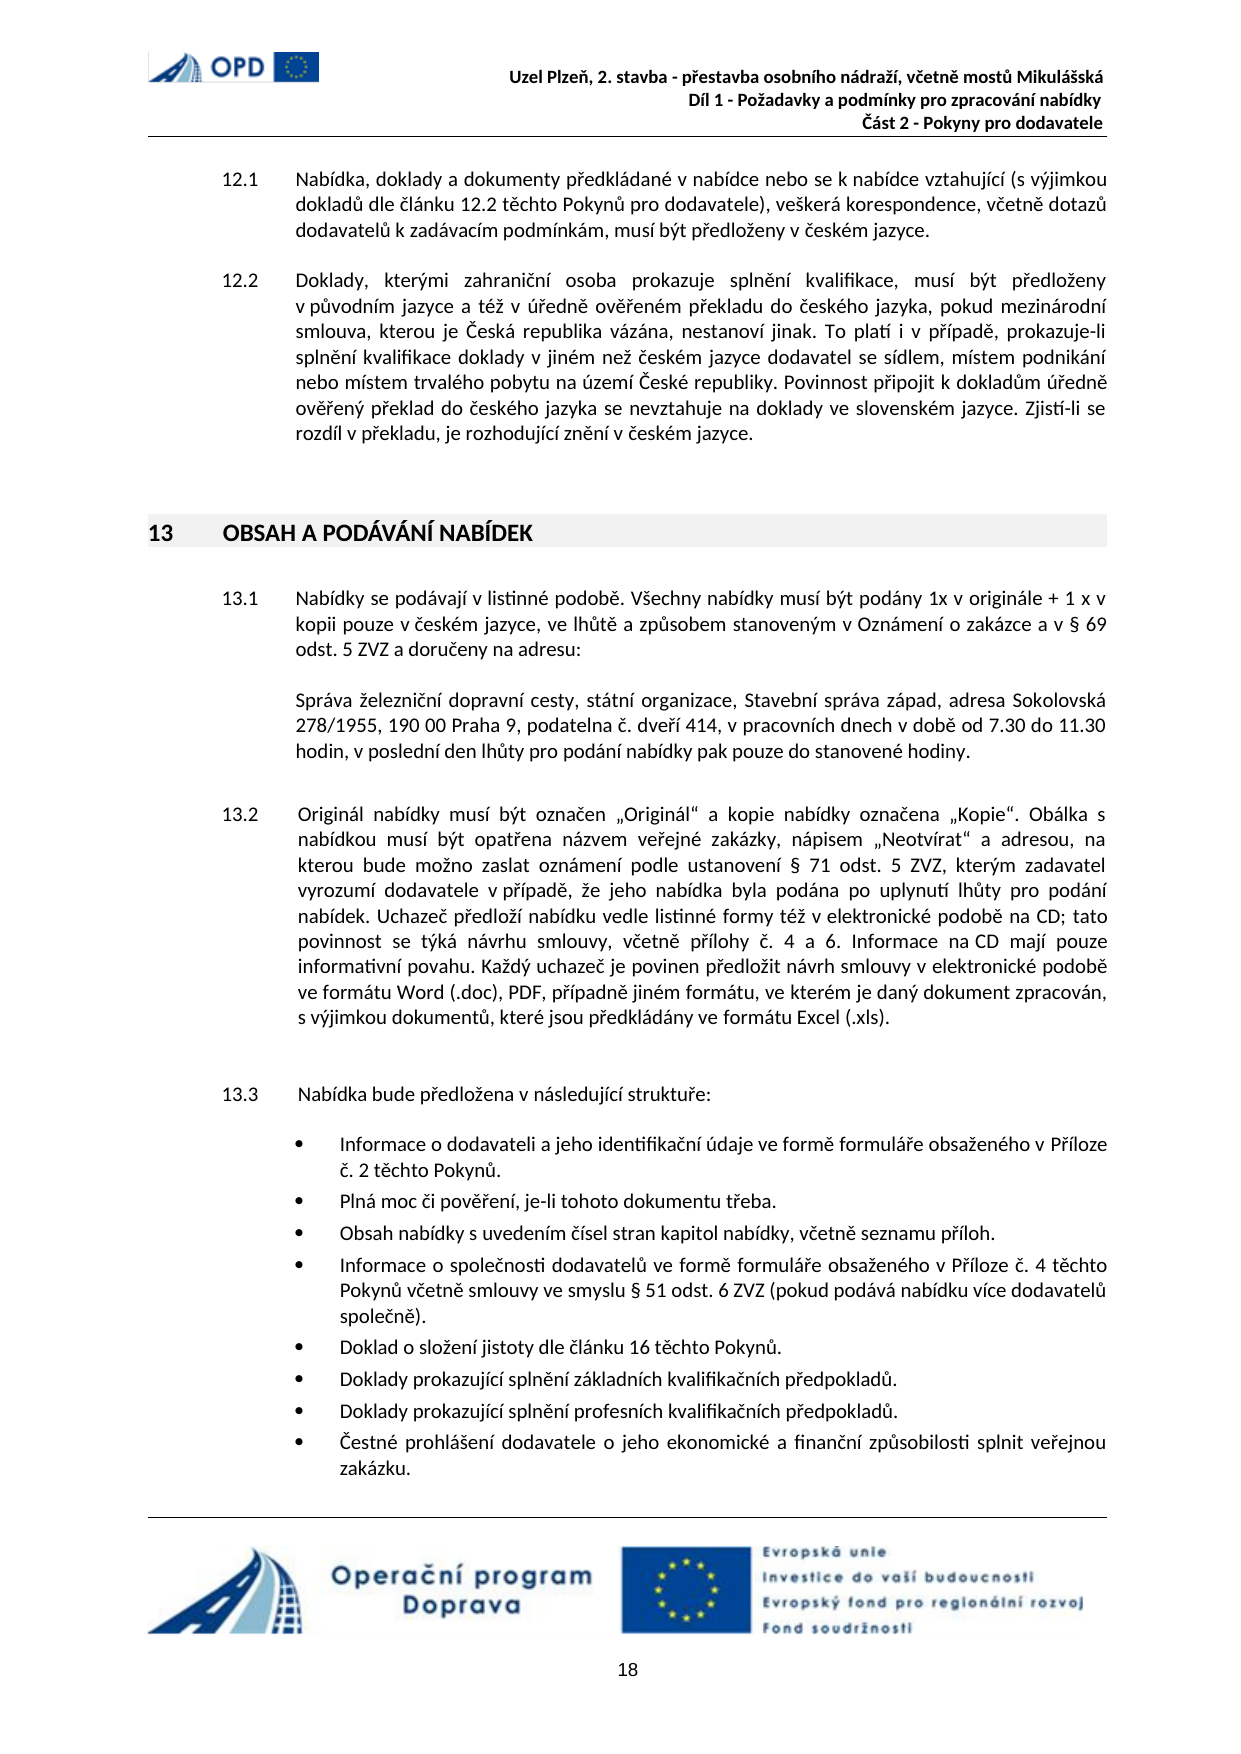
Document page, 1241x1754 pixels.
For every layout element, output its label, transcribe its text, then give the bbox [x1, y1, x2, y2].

list Správa železniční dopravní cesty, státní organizace, Stavební správa západ, adresa Sokolovská 278/1955, 190 00 Praha 9, podatelna č. dveří 414, v pracovních dnech v době od 7.30 do 11.30 hodin, v poslední den lhůty pro podání nabídky pak pouze do stanovené hodiny. [295, 687, 1107, 763]
subtitle OBSAH A PODÁVÁNÍ NABÍDEK [148, 514, 1107, 547]
list Doklady, kterými zahraniční osoba prokazuje splnění kvalifikace, musí být předloženy v původním jazyce a též v úředně ověřeném překladu do českého jazyka, pokud mezinárodní smlouva, kterou je Česká republika vázána, nestanoví jinak. To platí i v případě, prokazuje-li splnění kvalifikace doklady v jiném než českém jazyce dodavatel se sídlem, místem podnikání nebo místem trvalého pobytu na území České republiky. Povinnost připojit k dokladům úředně ověřený překlad do českého jazyka se nevztahuje na doklady ve slovenském jazyce. Zjistí-li se rozdíl v překladu, je rozhodující znění v českém jazyce. [221, 268, 1107, 446]
list Informace o dodavateli a jeho identifikační údaje ve formě formuláře obsaženého v Příloze č. 2 těchto Pokynů. [295, 1132, 1107, 1182]
picture [147, 1546, 1085, 1637]
list Čestné prohlášení dodavatele o jeho ekonomické a finanční způsobilosti splnit veřejnou zakázku. [295, 1429, 1107, 1480]
list Nabídky se podávají v listinné podobě. Všechny nabídky musí být podány 1x v originále + 1 x v kopii pouze v českém jazyce, ve lhůtě a způsobem stanoveným v Oznámení o zakázce a v § 69 odst. 5 ZVZ a doručeny na adresu: [221, 585, 1107, 662]
list Nabídka bude předložena v následující struktuře: [221, 1081, 1107, 1106]
list Doklad o složení jistoty dle článku 16 těchto Pokynů. [295, 1334, 1107, 1360]
list Plná moc či pověření, je-li tohoto dokumentu třeba. [295, 1189, 1107, 1214]
picture [147, 52, 319, 84]
list Informace o společnosti dodavatelů ve formě formuláře obsaženého v Příloze č. 4 těchto Pokynů včetně smlouvy ve smyslu § 51 odst. 6 ZVZ (pokud podává nabídku více dodavatelů společně). [295, 1252, 1107, 1328]
list Doklady prokazující splnění profesních kvalifikačních předpokladů. [295, 1398, 1107, 1423]
list Originál nabídky musí být označen „Originál“ a kopie nabídky označena „Kopie“. Obálka s nabídkou musí být opatřena názvem veřejné zakázky, nápisem „Neotvírat“ a adresou, na kterou bude možno zaslat oznámení podle ustanovení § 71 odst. 5 ZVZ, kterým zadavatel vyrozumí dodavatele v případě, že jeho nabídka byla podána po uplynutí lhůty pro podání nabídek. Uchazeč předloží nabídku vedle listinné formy též v elektronické podobě na CD; tato povinnost se týká návrhu smlouvy, včetně přílohy č. 4 a 6. Informace na CD mají pouze informativní povahu. Každý uchazeč je povinen předložit návrh smlouvy v elektronické podobě ve formátu Word (.doc), PDF, případně jiném formátu, ve kterém je daný dokument zpracován, s výjimkou dokumentů, které jsou předkládány ve formátu Excel (.xls). [221, 801, 1107, 1030]
list Doklady prokazující splnění základních kvalifikačních předpokladů. [295, 1366, 1107, 1392]
list Nabídka, doklady a dokumenty předkládané v nabídce nebo se k nabídce vztahující (s výjimkou dokladů dle článku 12.2 těchto Pokynů pro dodavatele), veškerá korespondence, včetně dotazů dodavatelů k zadávacím podmínkám, musí být předloženy v českém jazyce. [221, 166, 1107, 242]
list Obsah nabídky s uvedením čísel stran kapitol nabídky, včetně seznamu příloh. [295, 1220, 1107, 1246]
